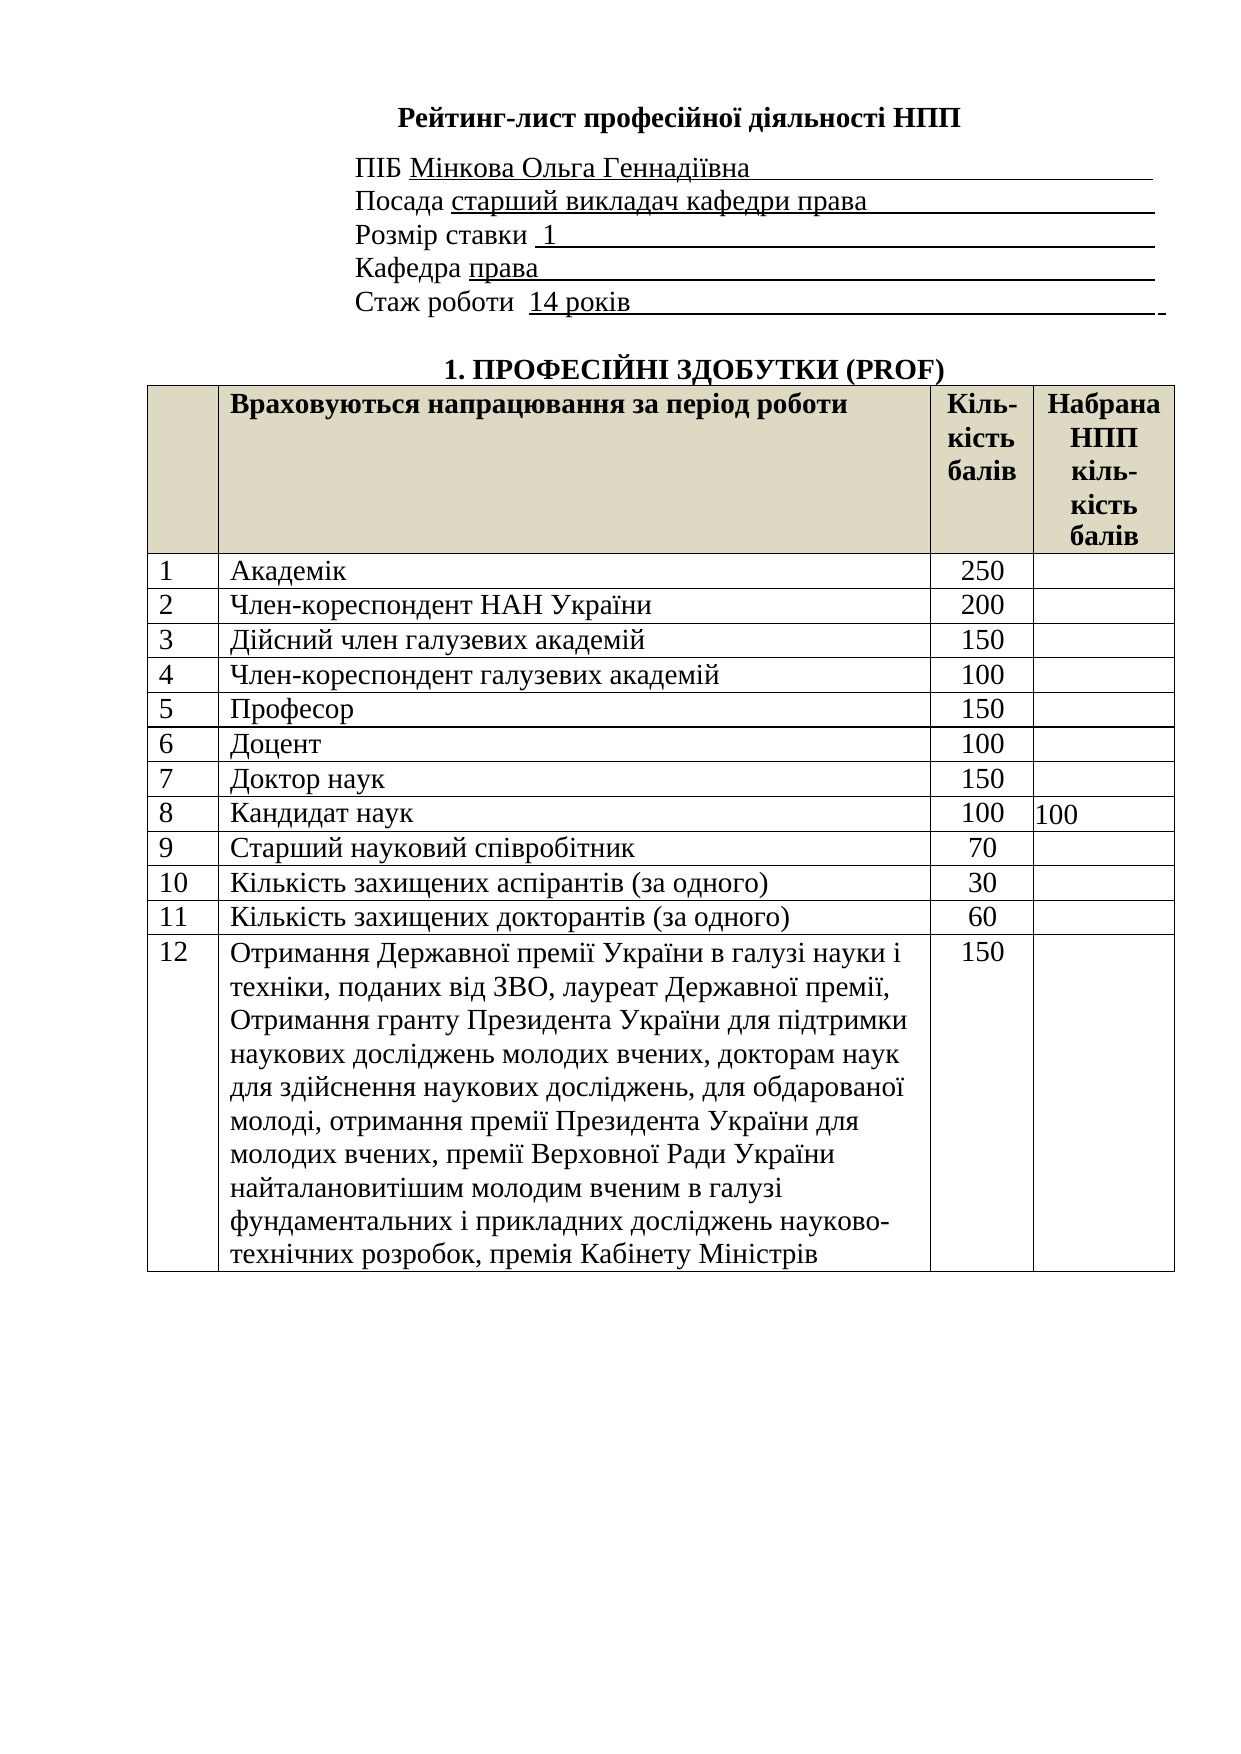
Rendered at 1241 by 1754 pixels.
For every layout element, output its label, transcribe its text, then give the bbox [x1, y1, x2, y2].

table_cell 150 [931, 762, 1033, 796]
subtitle ПРОФЕСІЙНІ ЗДОБУТКИ (PROF) [443, 352, 1217, 385]
table_cell [1034, 658, 1174, 692]
table_cell 100 [931, 658, 1033, 692]
table_cell [1034, 762, 1174, 796]
table_cell [1034, 866, 1174, 899]
table_cell Академік [219, 554, 930, 588]
table_cell 4 [148, 658, 218, 692]
table_cell 200 [931, 589, 1033, 622]
table_cell Кількість захищених докторантів (за одного) [219, 901, 930, 934]
table_cell Член-кореспондент галузевих академій [219, 658, 930, 692]
table_cell Доктор наук [219, 762, 930, 796]
table_cell 30 [931, 866, 1033, 899]
table_cell Кандидат наук [219, 797, 930, 831]
table_cell 7 [148, 762, 218, 796]
table_cell 10 [148, 866, 218, 899]
table_cell [1034, 728, 1174, 761]
table_cell [1034, 624, 1174, 657]
table_cell [1034, 935, 1174, 1271]
table_header Враховуються напрацювання за період роботи [219, 386, 930, 553]
table_cell 9 [148, 832, 218, 865]
table_cell [1034, 589, 1174, 622]
table_cell 60 [931, 901, 1033, 934]
table_header [148, 386, 218, 553]
table_cell Член-кореспондент НАН України [219, 589, 930, 622]
table_cell 3 [148, 624, 218, 657]
table_cell [1034, 901, 1174, 934]
table_cell 5 [148, 693, 218, 726]
table_cell 100 [1034, 797, 1174, 831]
text Посада старший викладач кафедри права Розмір ставки 1 Кафедра права Стаж роботи 14 років [354, 183, 1163, 317]
table_cell Отримання Державної премії України в галузі науки і техніки, поданих від ЗВО, лауреат Державної премії, Отримання гранту Президента України для підтримки наукових досліджень молодих вчених, докторам наук для здійснення наукових досліджень, для обдарованої молоді, отримання премії Президента України для молодих вчених, премії Верховної Ради України найталановитішим молодим вченим в галузі фундаментальних і прикладних досліджень науково- технічних розробок, премія Кабінету Міністрів [219, 935, 930, 1271]
table_cell 150 [931, 935, 1033, 1271]
table_cell Кількість захищених аспірантів (за одного) [219, 866, 930, 899]
table_cell 6 [148, 728, 218, 761]
table_cell 1 [148, 554, 218, 588]
table_cell Старший науковий співробітник [219, 832, 930, 865]
table_header Кіль- кість балів [931, 386, 1033, 553]
table_cell 8 [148, 797, 218, 831]
table_cell 100 [931, 797, 1033, 831]
table_cell 11 [148, 901, 218, 934]
table_header Набрана НПП кіль- кість балів [1034, 386, 1174, 553]
table_cell Дійсний член галузевих академій [219, 624, 930, 657]
table_cell 150 [931, 624, 1033, 657]
text ПІБ Мінкова Ольга Геннадіївна [354, 150, 1217, 183]
table_cell [1034, 693, 1174, 726]
table_cell 100 [931, 728, 1033, 761]
table_cell 70 [931, 832, 1033, 865]
subtitle Рейтинг-лист професійної діяльності НПП [397, 100, 1217, 134]
table_cell 150 [931, 693, 1033, 726]
table_cell Професор [219, 693, 930, 726]
table_cell 12 [148, 935, 218, 1271]
table_cell [1034, 832, 1174, 865]
table_cell Доцент [219, 728, 930, 761]
table_cell 250 [931, 554, 1033, 588]
table_cell 2 [148, 589, 218, 622]
table_cell [1034, 554, 1174, 588]
